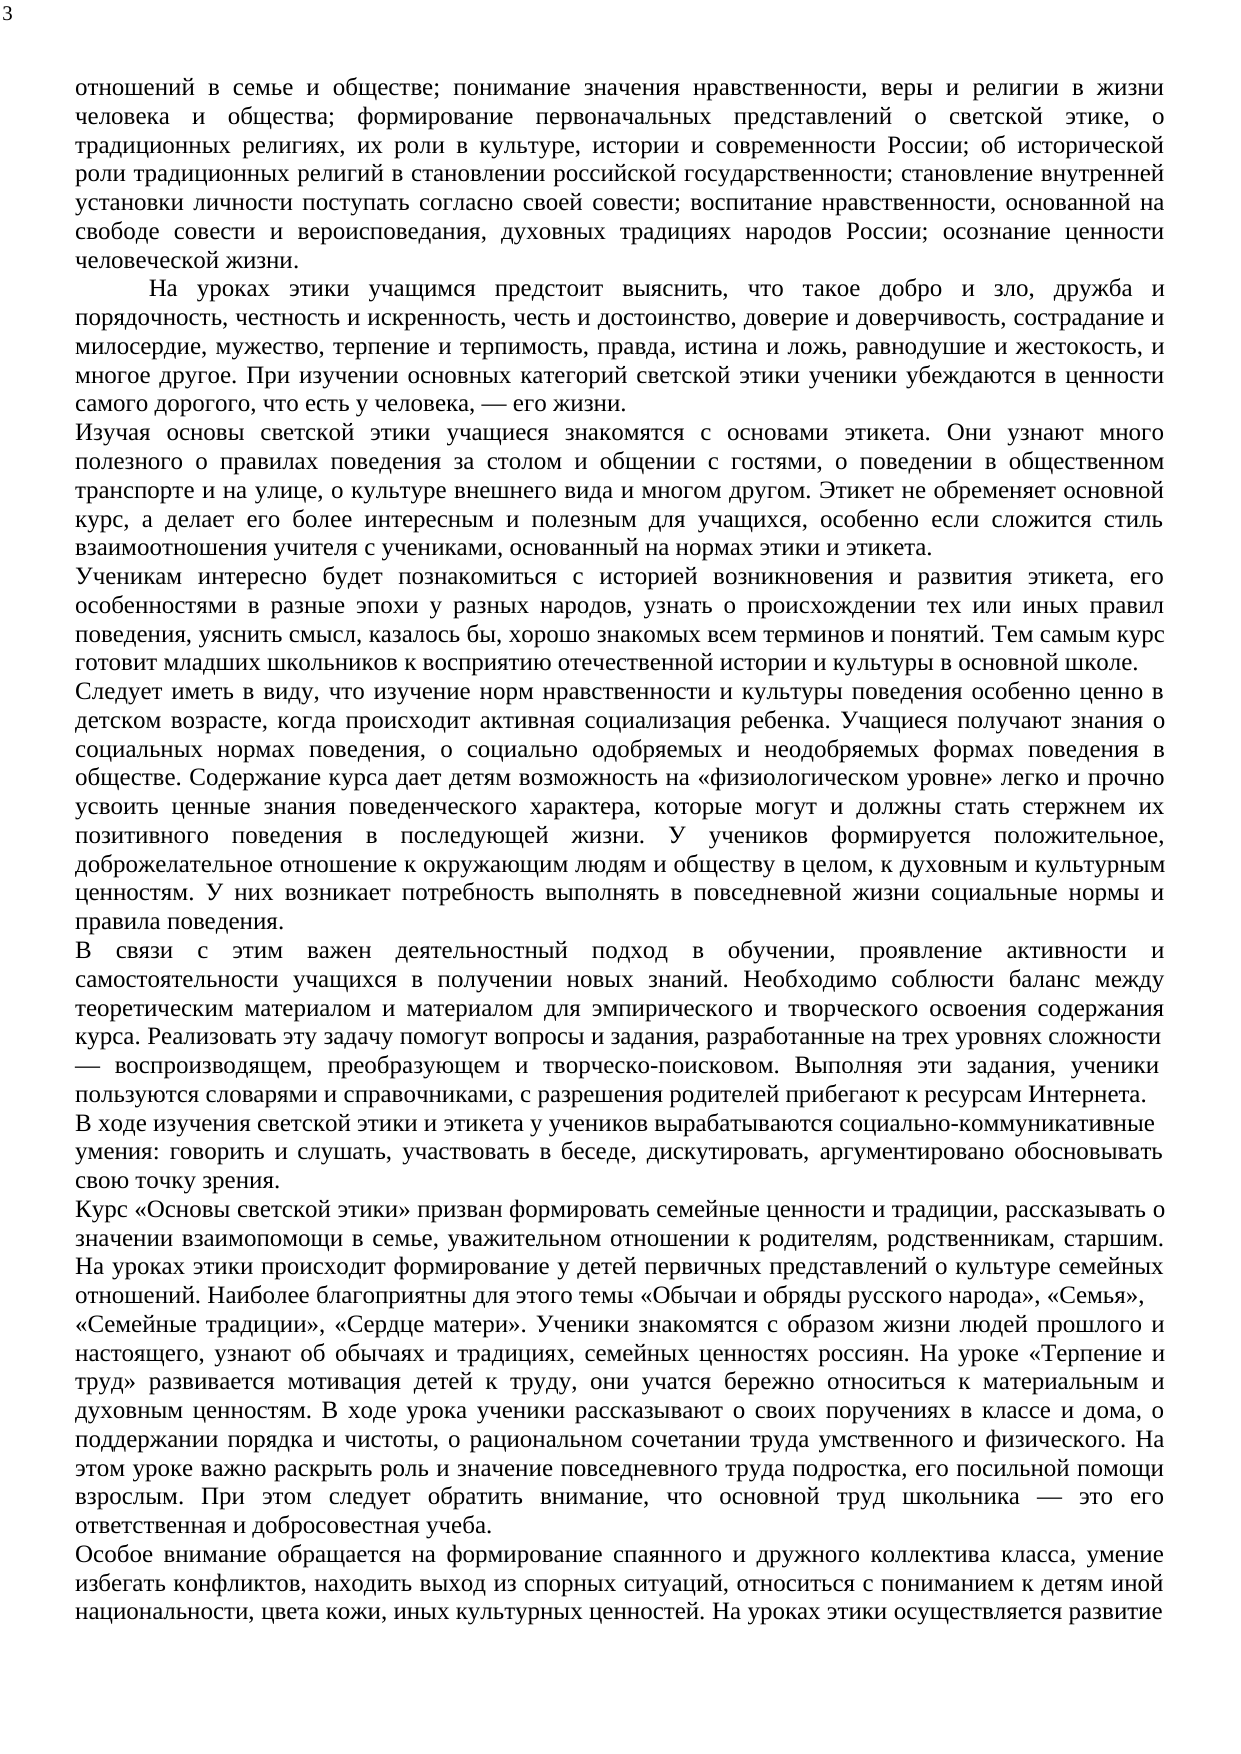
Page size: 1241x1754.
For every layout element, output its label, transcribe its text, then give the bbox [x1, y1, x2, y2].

text отношений в семье и обществе; понимание значения нравственности, веры и религии в жизни человека и общества; формирование первоначальных представлений о светской этике, о традиционных религиях, их роли в культуре, истории и современности России; об исторической роли традиционных религий в становлении российской государственности; становление внутренней установки личности поступать согласно своей совести; воспитание нравственности, основанной на свободе совести и вероисповедания, духовных традициях народов России; осознание ценности человеческой жизни. [75, 72, 1166, 273]
text «Семейные традиции», «Сердце матери». Ученики знакомятся с образом жизни людей прошлого и настоящего, узнают об обычаях и традициях, семейных ценностях россиян. На уроке «Терпение и труд» развивается мотивация детей к труду, они учатся бережно относиться к материальным и духовным ценностям. В ходе урока ученики рассказывают о своих поручениях в классе и дома, о поддержании порядка и чистоты, о рациональном сочетании труда умственного и физического. На этом уроке важно раскрыть роль и значение повседневного труда подростка, его посильной помощи взрослым. При этом следует обратить внимание, что основной труд школьника — это его ответственная и добросовестная учеба. [75, 1309, 1166, 1539]
text Изучая основы светской этики учащиеся знакомятся с основами этикета. Они узнают много полезного о правилах поведения за столом и общении с гостями, о поведении в общественном транспорте и на улице, о культуре внешнего вида и многом другом. Этикет не обременяет основной курс, а делает его более интересным и полезным для учащихся, особенно если сложится стиль взаимоотношения учителя с учениками, основанный на нормах этики и этикета. [75, 417, 1165, 561]
text В связи с этим важен деятельностный подход в обучении, проявление активности и самостоятельности учащихся в получении новых знаний. Необходимо соблюсти баланс между теоретическим материалом и материалом для эмпирического и творческого освоения содержания курса. Реализовать эту задачу помогут вопросы и задания, разработанные на трех уровнях сложности [75, 935, 1166, 1050]
text Курс «Основы светской этики» призван формировать семейные ценности и традиции, рассказывать о значении взаимопомощи в семье, уважительном отношении к родителям, родственникам, старшим. На уроках этики происходит формирование у детей первичных представлений о культуре семейных отношений. Наиболее благоприятны для этого темы «Обычаи и обряды русского народа», «Семья», [75, 1194, 1165, 1309]
text — воспроизводящем, преобразующем и творческо-поисковом. Выполняя эти задания, ученики пользуются словарями и справочниками, с разрешения родителей прибегают к ресурсам Интернета. В ходе изучения светской этики и этикета у учеников вырабатываются социально-коммуникативные умения: говорить и слушать, участвовать в беседе, дискутировать, аргументировано обосновывать свою точку зрения. [75, 1050, 1166, 1194]
text На уроках этики учащимся предстоит выяснить, что такое добро и зло, дружба и порядочность, честность и искренность, честь и достоинство, доверие и доверчивость, сострадание и милосердие, мужество, терпение и терпимость, правда, истина и ложь, равнодушие и жестокость, и многое другое. При изучении основных категорий светской этики ученики убеждаются в ценности самого дорогого, что есть у человека, — его жизни. [75, 273, 1166, 417]
text Ученикам интересно будет познакомиться с историей возникновения и развития этикета, его особенностями в разные эпохи у разных народов, узнать о происхождении тех или иных правил поведения, уяснить смысл, казалось бы, хорошо знакомых всем терминов и понятий. Тем самым курс готовит младших школьников к восприятию отечественной истории и культуры в основной школе. [75, 561, 1165, 676]
text Следует иметь в виду, что изучение норм нравственности и культуры поведения особенно ценно в детском возрасте, когда происходит активная социализация ребенка. Учащиеся получают знания о социальных нормах поведения, о социально одобряемых и неодобряемых формах поведения в обществе. Содержание курса дает детям возможность на «физиологическом уровне» легко и прочно усвоить ценные знания поведенческого характера, которые могут и должны стать стержнем их позитивного поведения в последующей жизни. У учеников формируется положительное, доброжелательное отношение к окружающим людям и обществу в целом, к духовным и культурным ценностям. У них возникает потребность выполнять в повседневной жизни социальные нормы и правила поведения. [75, 676, 1166, 935]
text Особое внимание обращается на формирование спаянного и дружного коллектива класса, умение избегать конфликтов, находить выход из спорных ситуаций, относиться с пониманием к детям иной национальности, цвета кожи, иных культурных ценностей. На уроках этики осуществляется развитие [75, 1539, 1165, 1625]
